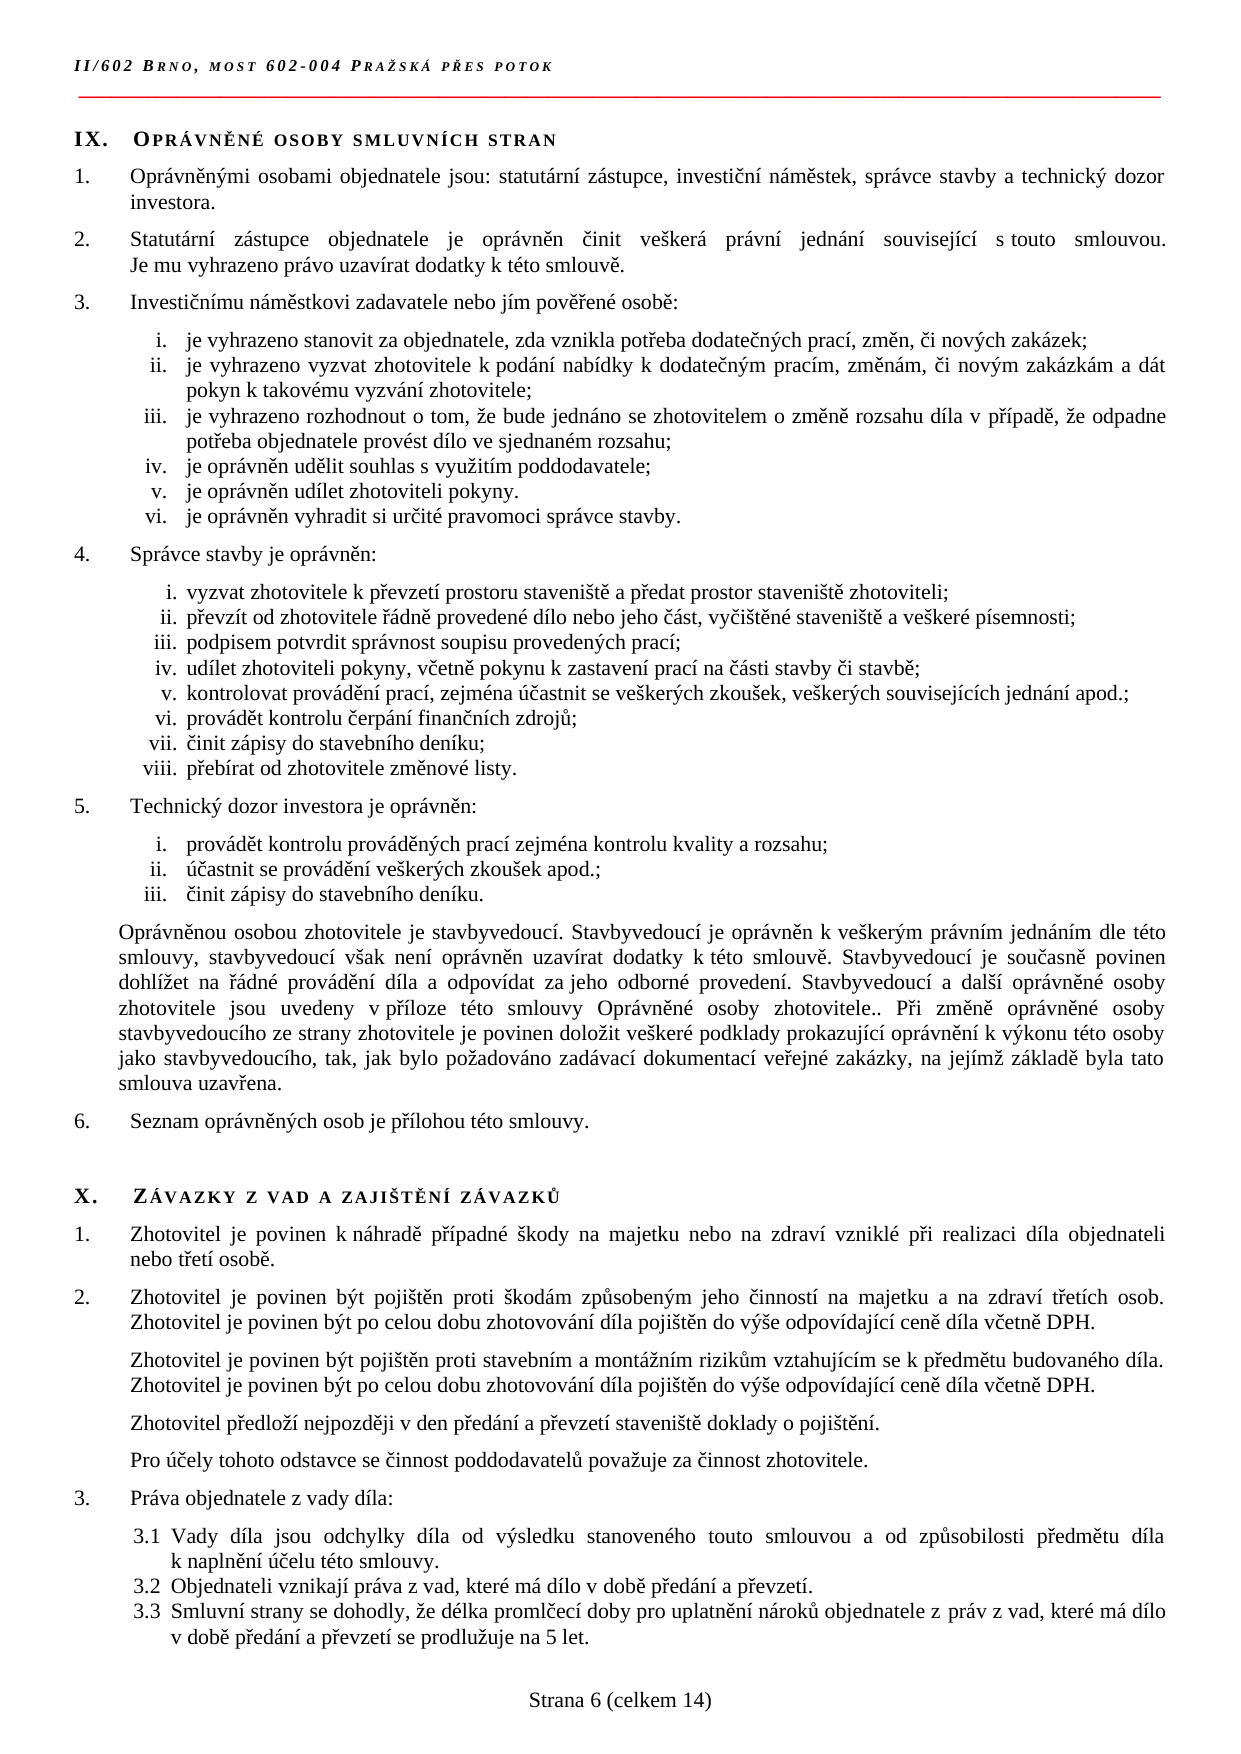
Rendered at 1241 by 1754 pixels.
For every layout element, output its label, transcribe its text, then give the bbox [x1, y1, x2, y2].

list Vady díla jsou odchylky díla od výsledku stanoveného touto smlouvou a od způsobilosti předmětu díla k naplnění účelu této smlouvy. [133, 1523, 1166, 1573]
list přebírat od zhotovitele změnové listy. [177, 755, 1166, 781]
list Správce stavby je oprávněn: [74, 541, 1166, 566]
list Zhotovitel je povinen k náhradě případné škody na majetku nebo na zdraví vzniklé při realizaci díla objednateli nebo třetí osobě. [74, 1221, 1166, 1271]
list Objednateli vznikají práva z vad, které má dílo v době předání a převzetí. [133, 1573, 1166, 1598]
list převzít od zhotovitele řádně provedené dílo nebo jeho část, vyčištěné staveniště a veškeré písemnosti; [177, 604, 1166, 629]
list Práva objednatele z vady díla: [74, 1485, 1166, 1510]
list podpisem potvrdit správnost soupisu provedených prací; [177, 629, 1166, 654]
text Pro účely tohoto odstavce se činnost poddodavatelů považuje za činnost zhotovitele. [130, 1447, 1166, 1473]
list Statutární zástupce objednatele je oprávněn činit veškerá právní jednání související s touto smlouvou. Je mu vyhrazeno právo uzavírat dodatky k této smlouvě. [74, 226, 1166, 277]
list Závazky z vad a zajištění závazků [74, 1183, 1166, 1208]
list Oprávněné osoby smluvních stran [74, 126, 1166, 151]
list Investičnímu náměstkovi zadavatele nebo jím pověřené osobě: [74, 289, 1166, 314]
list kontrolovat provádění prací, zejména účastnit se veškerých zkoušek, veškerých souvisejících jednání apod.; [177, 680, 1166, 705]
text Oprávněnou osobou zhotovitele je stavbyvedoucí. Stavbyvedoucí je oprávněn k veškerým právním jednáním dle této smlouvy, stavbyvedoucí však není oprávněn uzavírat dodatky k této smlouvě. Stavbyvedoucí je současně povinen dohlížet na řádné provádění díla a odpovídat za jeho odborné provedení. Stavbyvedoucí a další oprávněné osoby zhotovitele jsou uvedeny v příloze této smlouvy Oprávněné osoby zhotovitele.. Při změně oprávněné osoby stavbyvedoucího ze strany zhotovitele je povinen doložit veškeré podklady prokazující oprávnění k výkonu této osoby jako stavbyvedoucího, tak, jak bylo požadováno zadávací dokumentací veřejné zakázky, na jejímž základě byla tato smlouva uzavřena. [118, 919, 1166, 1095]
list je oprávněn udělit souhlas s využitím poddodavatele; [167, 453, 1166, 478]
list účastnit se provádění veškerých zkoušek apod.; [167, 856, 1166, 881]
list je vyhrazeno stanovit za objednatele, zda vznikla potřeba dodatečných prací, změn, či nových zakázek; [167, 327, 1166, 352]
list je oprávněn vyhradit si určité pravomoci správce stavby. [167, 503, 1166, 529]
list je vyhrazeno vyzvat zhotovitele k podání nabídky k dodatečným pracím, změnám, či novým zakázkám a dát pokyn k takovému vyzvání zhotovitele; [167, 352, 1166, 403]
list provádět kontrolu čerpání finančních zdrojů; [177, 705, 1166, 730]
list činit zápisy do stavebního deníku; [177, 730, 1166, 755]
list Zhotovitel je povinen být pojištěn proti škodám způsobeným jeho činností na majetku a na zdraví třetích osob. Zhotovitel je povinen být po celou dobu zhotovování díla pojištěn do výše odpovídající ceně díla včetně DPH. [74, 1284, 1166, 1334]
list Technický dozor investora je oprávněn: [74, 793, 1166, 818]
list provádět kontrolu prováděných prací zejména kontrolu kvality a rozsahu; [167, 831, 1166, 856]
list Oprávněnými osobami objednatele jsou: statutární zástupce, investiční náměstek, správce stavby a technický dozor investora. [74, 163, 1166, 214]
list je vyhrazeno rozhodnout o tom, že bude jednáno se zhotovitelem o změně rozsahu díla v případě, že odpadne potřeba objednatele provést dílo ve sjednaném rozsahu; [167, 403, 1166, 453]
list vyzvat zhotovitele k převzetí prostoru staveniště a předat prostor staveniště zhotoviteli; [177, 579, 1166, 604]
text Zhotovitel je povinen být pojištěn proti stavebním a montážním rizikům vztahujícím se k předmětu budovaného díla. Zhotovitel je povinen být po celou dobu zhotovování díla pojištěn do výše odpovídající ceně díla včetně DPH. [130, 1347, 1166, 1397]
list činit zápisy do stavebního deníku. [167, 881, 1166, 906]
list udílet zhotoviteli pokyny, včetně pokynu k zastavení prací na části stavby či stavbě; [177, 654, 1166, 680]
list je oprávněn udílet zhotoviteli pokyny. [167, 478, 1166, 503]
text Zhotovitel předloží nejpozději v den předání a převzetí staveniště doklady o pojištění. [130, 1410, 1166, 1435]
list Seznam oprávněných osob je přílohou této smlouvy. [74, 1108, 1166, 1133]
list Smluvní strany se dohodly, že délka promlčecí doby pro uplatnění nároků objednatele z práv z vad, které má dílo v době předání a převzetí se prodlužuje na 5 let. [133, 1598, 1166, 1649]
